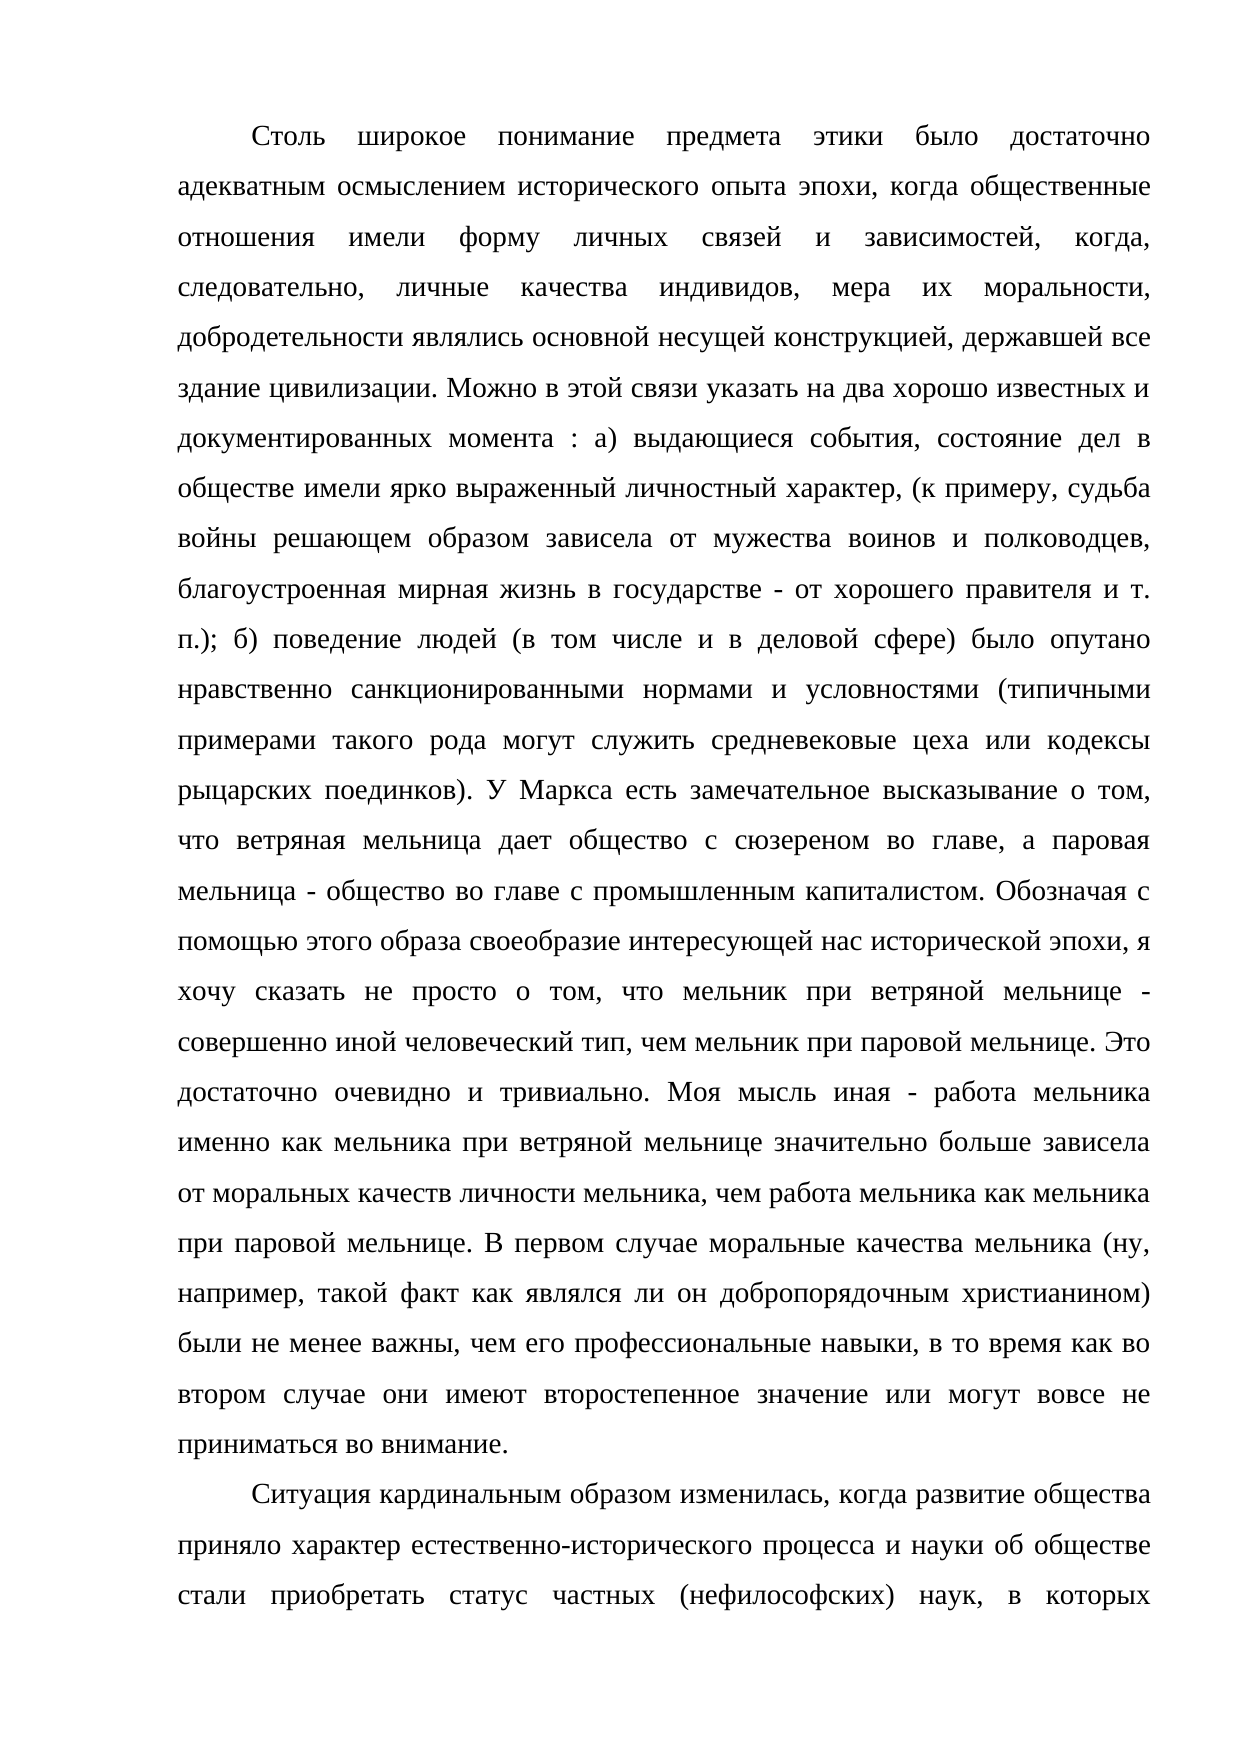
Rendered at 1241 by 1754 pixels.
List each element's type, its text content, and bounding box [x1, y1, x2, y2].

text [177, 1477, 1152, 1611]
text Столь широкое понимание предмета этики было достаточно адекватным осмыслением исторического опыта эпохи, когда общественные отношения имели форму личных связей и зависимостей, когда, следовательно, личные качества индивидов, мера их моральности, добродетельности являлись основной несущей конструкцией, державшей все здание цивилизации. Можно в этой связи указать на два хорошо известных и документированных момента : а) выдающиеся события, состояние дел в обществе имели ярко выраженный личностный характер, (к примеру, судьба войны решающем образом зависела от мужества воинов и полководцев, благоустроенная мирная жизнь в государстве - от хорошего правителя и т. п.); б) поведение людей (в том числе и в деловой сфере) было опутано нравственно санкционированными нормами и условностями (типичными примерами такого рода могут служить средневековые цеха или кодексы рыцарских поединков). У Маркса есть замечательное высказывание о том, что ветряная мельница дает общество с сюзереном во главе, а паровая мельница - общество во главе с промышленным капиталистом. Обозначая с помощью этого образа своеобразие интересующей нас исторической эпохи, я хочу сказать не просто о том, что мельник при ветряной мельнице - совершенно иной человеческий тип, чем мельник при паровой мельнице. Это достаточно очевидно и тривиально. Моя мысль иная - работа мельника именно как мельника при ветряной мельнице значительно больше зависела от моральных качеств личности мельника, чем работа мельника как мельника при паровой мельнице. В первом случае моральные качества мельника (ну, например, такой факт как являлся ли он добропорядочным христианином) были не менее важны, чем его профессиональные навыки, в то время как во втором случае они имеют второстепенное значение или могут вовсе не приниматься во внимание. [177, 118, 1152, 1460]
